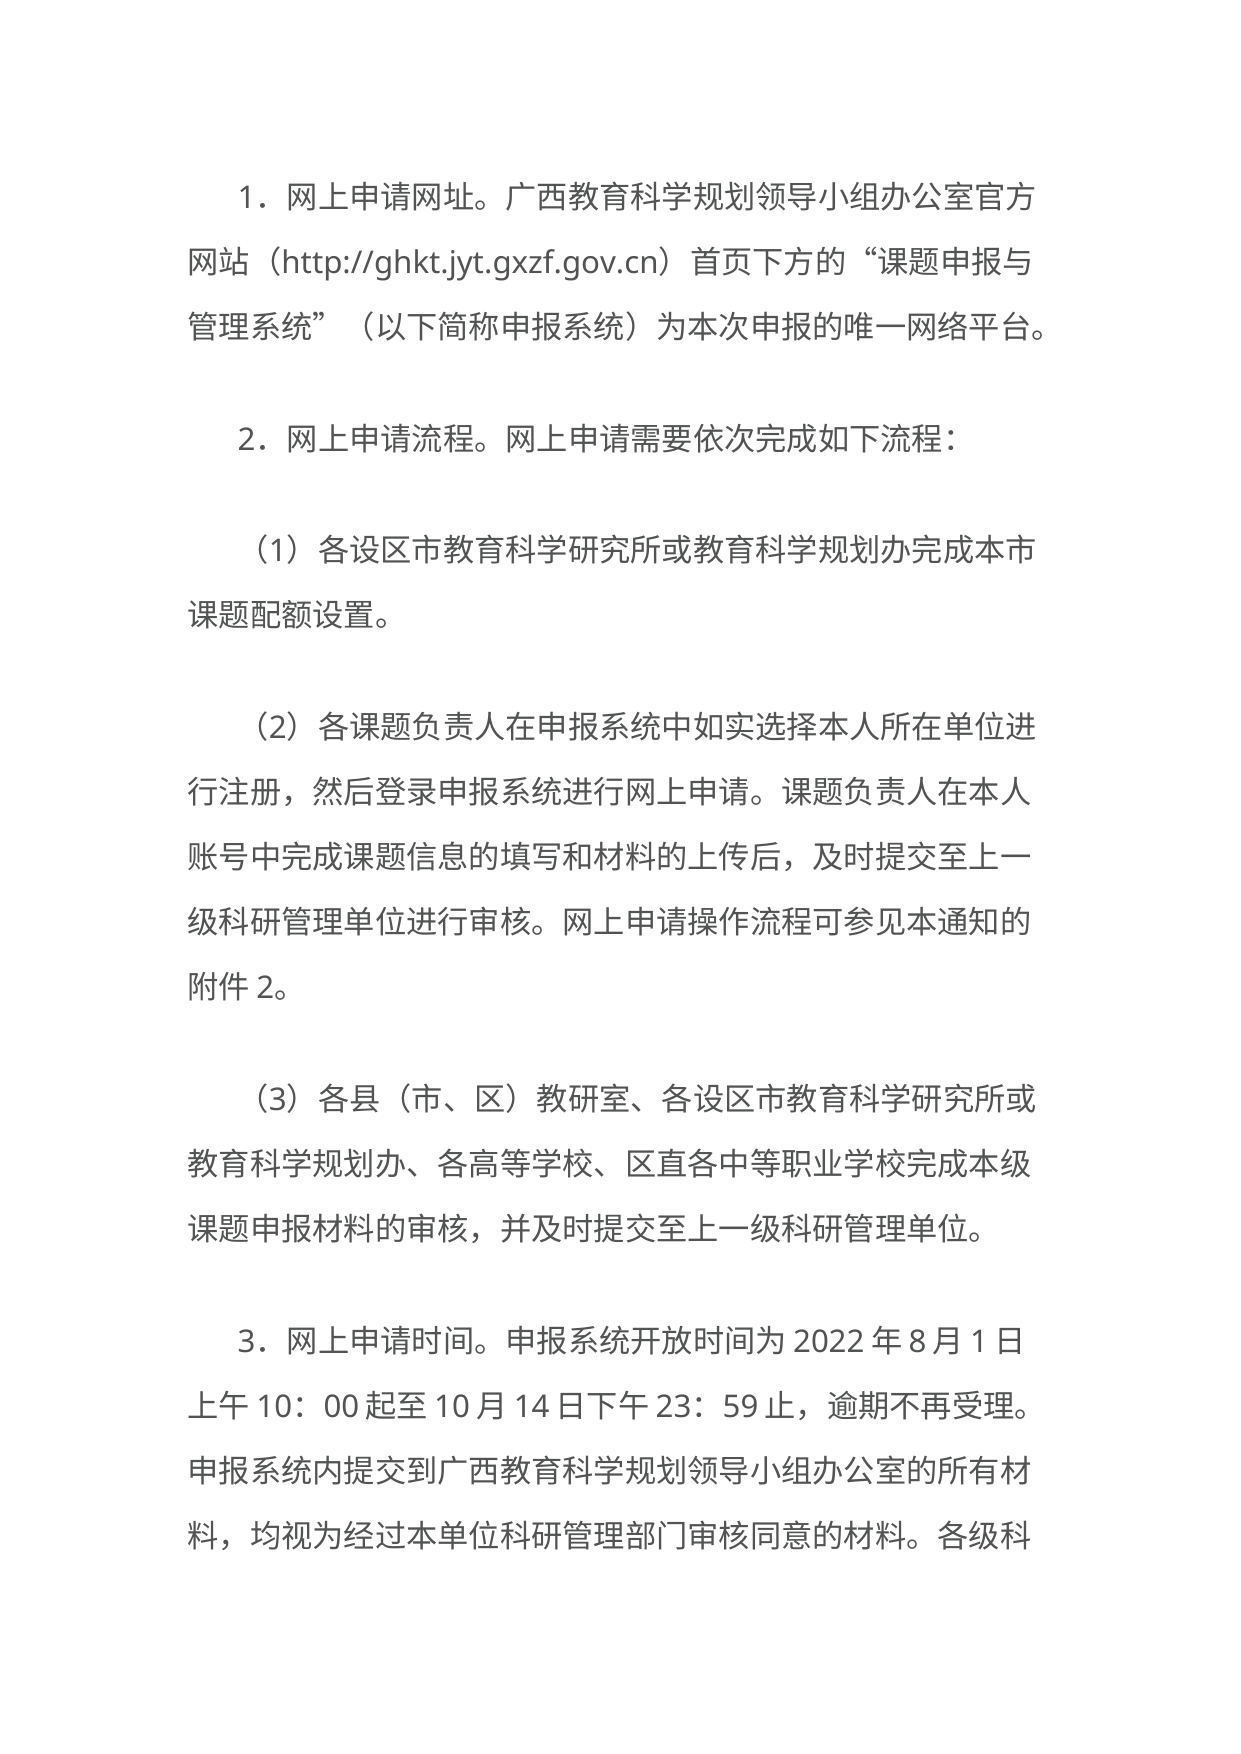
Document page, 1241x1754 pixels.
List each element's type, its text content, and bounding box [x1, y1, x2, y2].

text （1）各设区市教育科学研究所或教育科学规划办完成本市课题配额设置。 [187, 516, 1053, 646]
text （2）各课题负责人在申报系统中如实选择本人所在单位进行注册，然后登录申报系统进行网上申请。课题负责人在本人账号中完成课题信息的填写和材料的上传后，及时提交至上一级科研管理单位进行审核。网上申请操作流程可参见本通知的附件2。 [187, 693, 1053, 1018]
text 1．网上申请网址。广西教育科学规划领导小组办公室官方网站（http://ghkt.jyt.gxzf.gov.cn）首页下方的“课题申报与管理系统”（以下简称申报系统）为本次申报的唯一网络平台。 [187, 162, 1053, 357]
text 2．网上申请流程。网上申请需要依次完成如下流程： [187, 404, 1053, 469]
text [187, 1306, 1053, 1566]
text （3）各县（市、区）教研室、各设区市教育科学研究所或教育科学规划办、各高等学校、区直各中等职业学校完成本级课题申报材料的审核，并及时提交至上一级科研管理单位。 [187, 1064, 1053, 1259]
